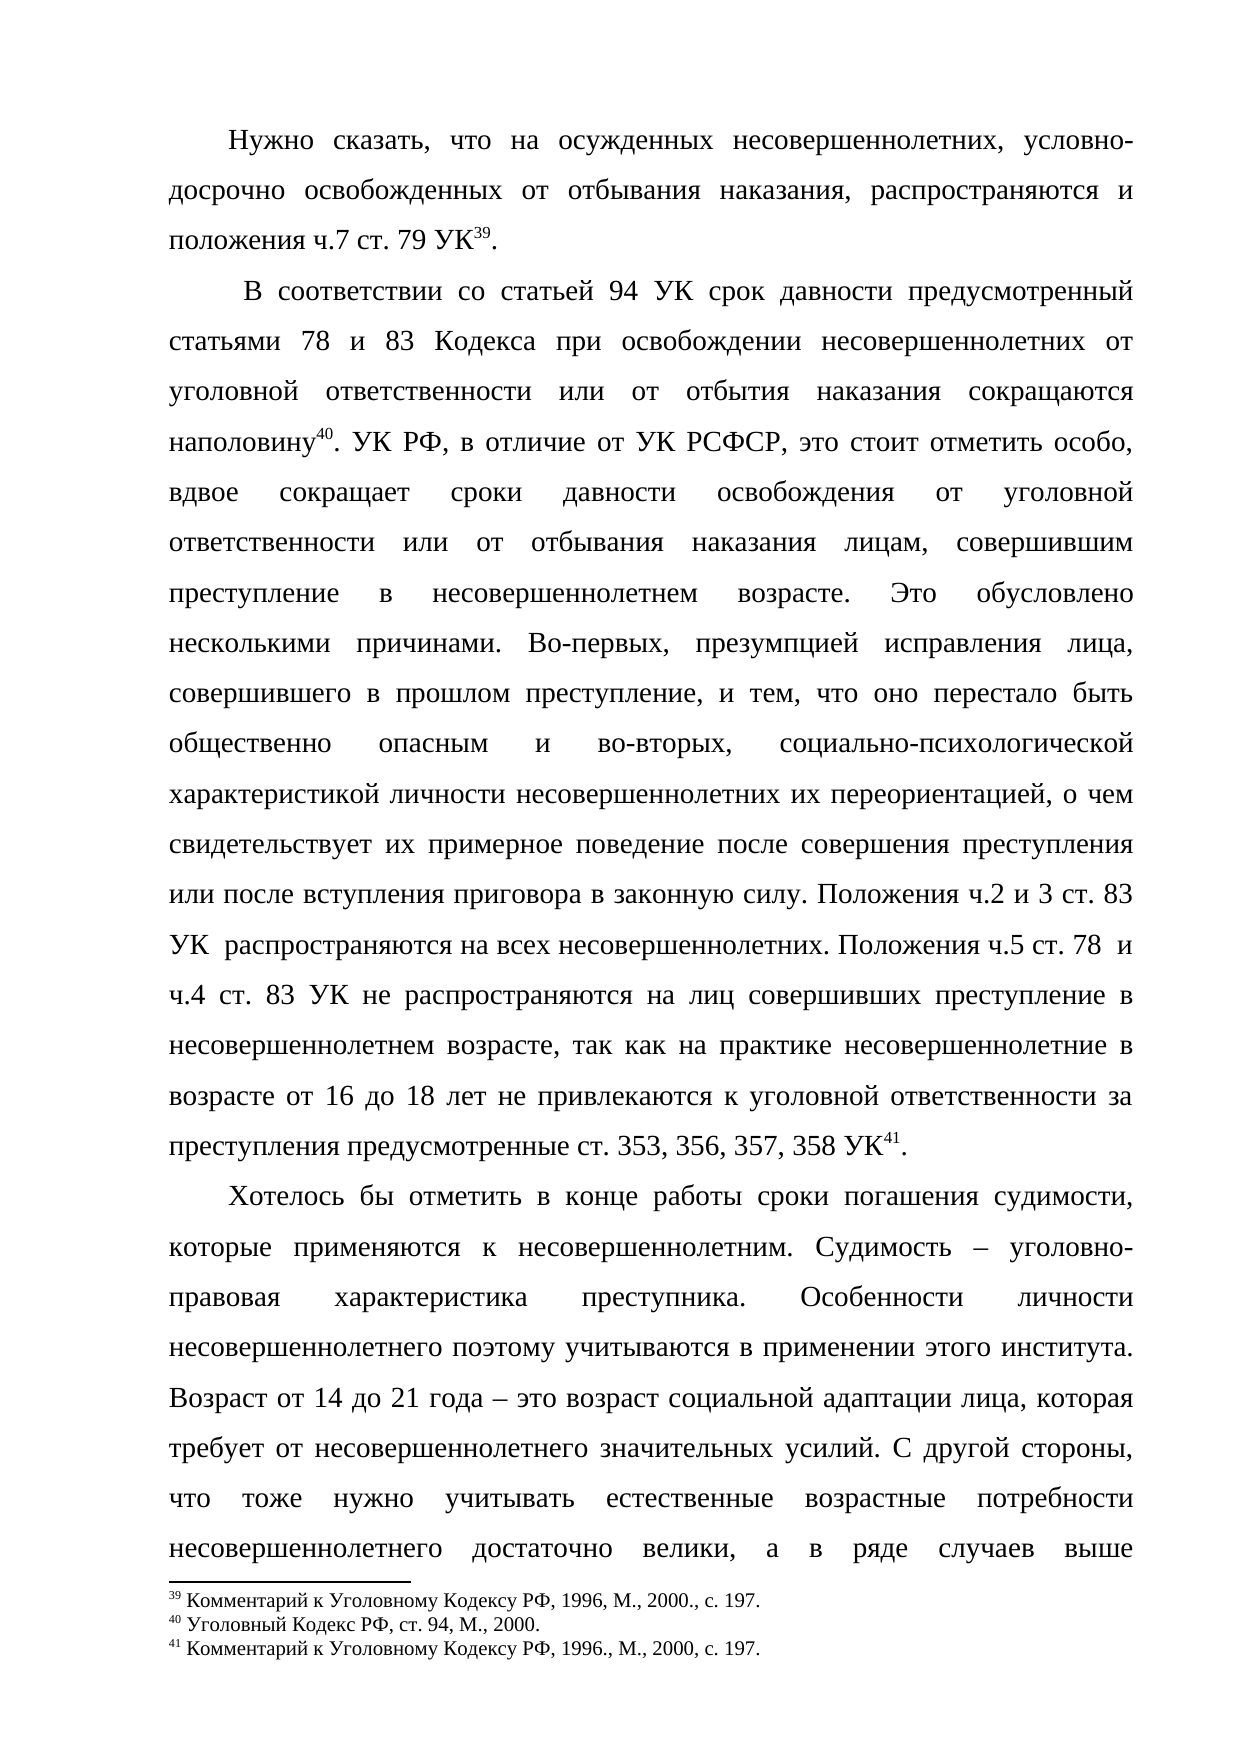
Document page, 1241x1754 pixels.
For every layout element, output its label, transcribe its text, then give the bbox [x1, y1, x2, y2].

text Нужно сказать, что на осужденных несовершеннолетних, условно-досрочно освобожденных от отбывания наказания, распространяются и положения ч.7 ст. 79 УК. [169, 122, 1134, 256]
text В соответствии со статьей 94 УК срок давности предусмотренный статьями 78 и 83 Кодекса при освобождении несовершеннолетних от уголовной ответственности или от отбытия наказания сокращаются наполовину. УК РФ, в отличие от УК РСФСР, это стоит отметить особо, вдвое сокращает сроки давности освобождения от уголовной ответственности или от отбывания наказания лицам, совершившим преступление в несовершеннолетнем возрасте. Это обусловлено несколькими причинами. Во-первых, презумпцией исправления лица, совершившего в прошлом преступление, и тем, что оно перестало быть общественно опасным и во-вторых, социально-психологической характеристикой личности несовершеннолетних их переориентацией, о чем свидетельствует их примерное поведение после совершения преступления или после вступления приговора в законную силу. Положения ч.2 и 3 ст. 83 УК распространяются на всех несовершеннолетних. Положения ч.5 ст. 78 и ч.4 ст. 83 УК не распространяются на лиц совершивших преступление в несовершеннолетнем возрасте, так как на практике несовершеннолетние в возрасте от 16 до 18 лет не привлекаются к уголовной ответственности за преступления предусмотренные ст. 353, 356, 357, 358 УК. [169, 273, 1134, 1162]
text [169, 1178, 1134, 1564]
